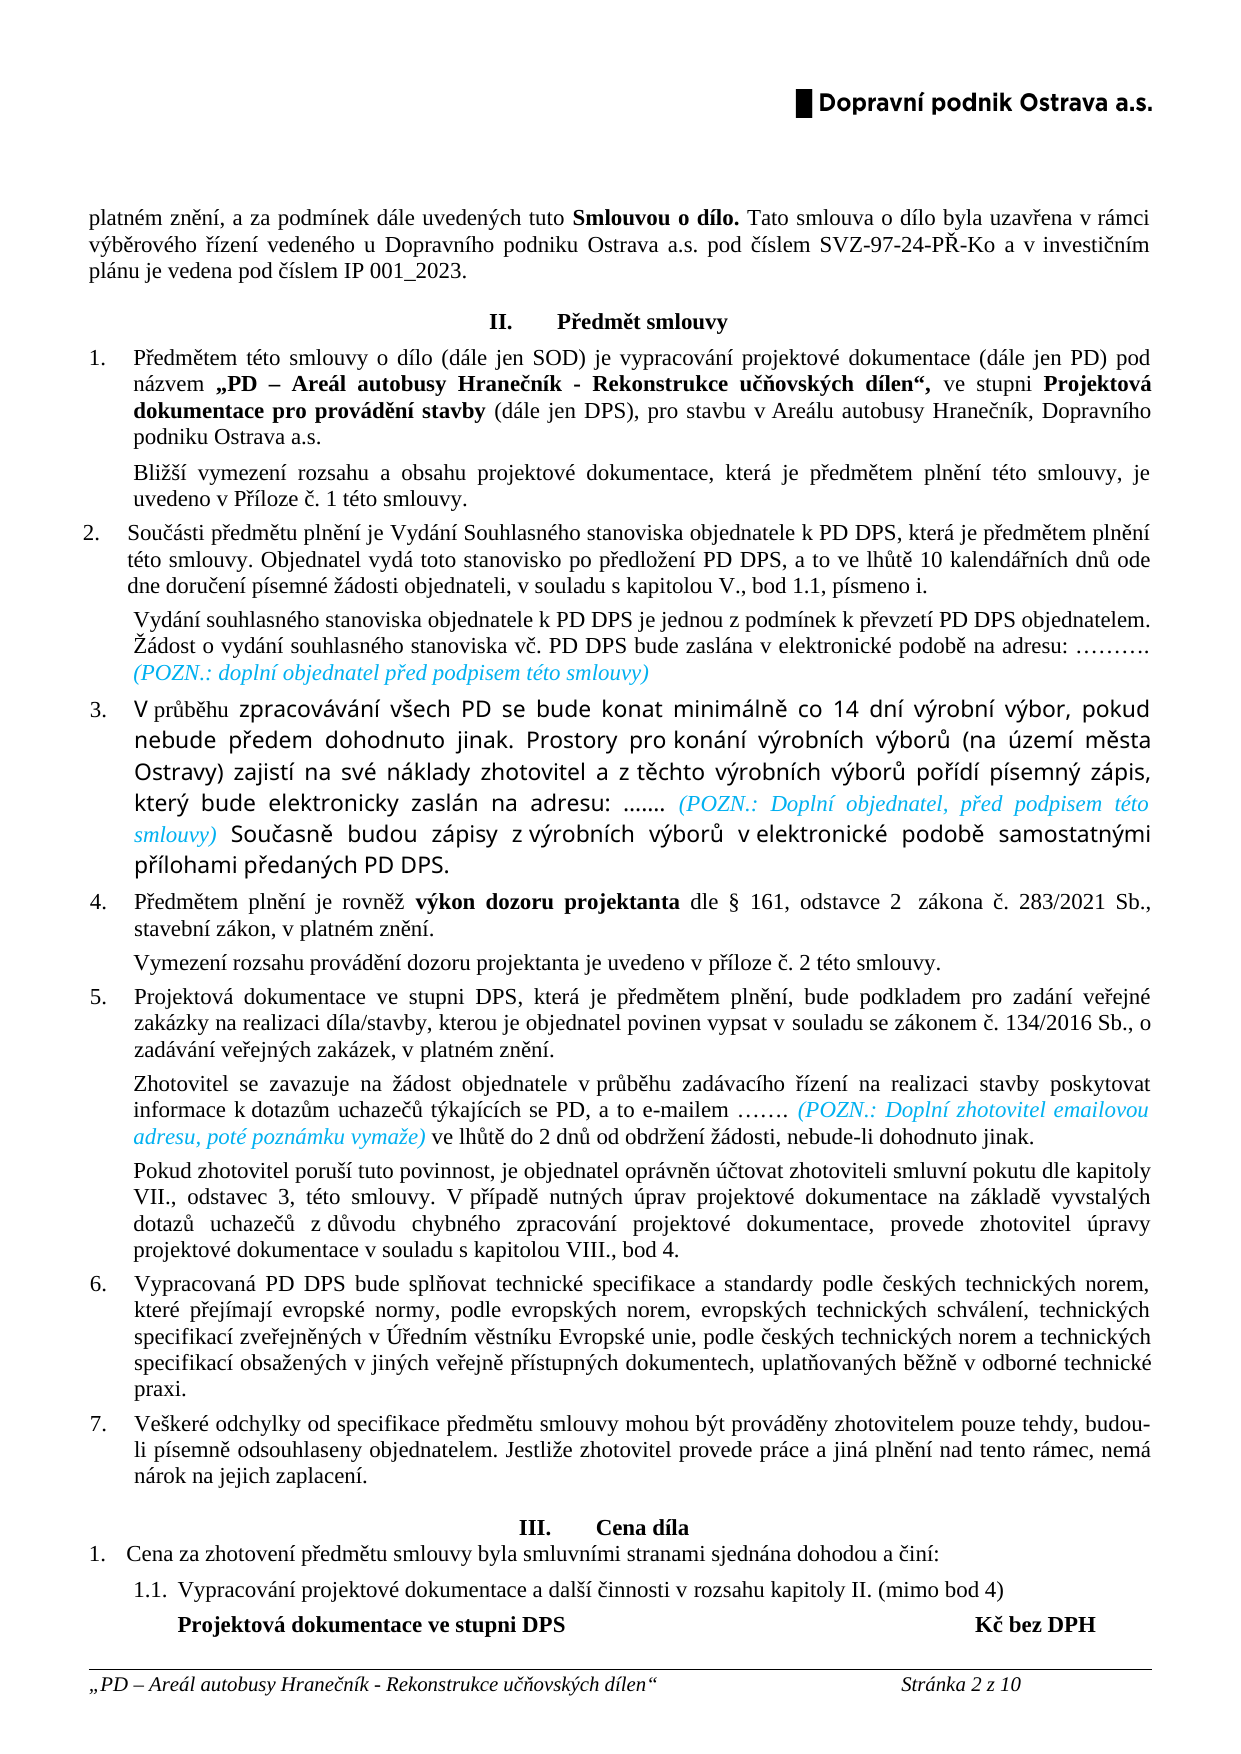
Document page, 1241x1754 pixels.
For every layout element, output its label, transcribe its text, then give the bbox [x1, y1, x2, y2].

list Předmětem plnění je rovněž výkon dozoru projektanta dle § 161, odstavce 2 zákona č. 283/2021 Sb., stavební zákon, v platném znění. [89, 888, 1152, 941]
list Vypracování projektové dokumentace a další činnosti v rozsahu kapitoly II. (mimo bod 4) [133, 1576, 1152, 1602]
list Předmět smlouvy [89, 308, 1152, 335]
picture [795, 89, 1152, 118]
list Veškeré odchylky od specifikace předmětu smlouvy mohou být prováděny zhotovitelem pouze tehdy, budou-li písemně odsouhlaseny objednatelem. Jestliže zhotovitel provede práce a jiná plnění nad tento rámec, nemá nárok na jejich zaplacení. [89, 1410, 1152, 1489]
text Projektová dokumentace ve stupni DPS Kč bez DPH [177, 1612, 1152, 1638]
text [89, 204, 1149, 283]
list Součásti předmětu plnění je Vydání Souhlasného stanoviska objednatele k PD DPS, která je předmětem plnění této smlouvy. Objednatel vydá toto stanovisko po předložení PD DPS, a to ve lhůtě 10 kalendářních dnů ode dne doručení písemné žádosti objednateli, v souladu s kapitolou V., bod 1.1, písmeno i. [83, 519, 1152, 598]
list Vypracovaná PD DPS bude splňovat technické specifikace a standardy podle českých technických norem, které přejímají evropské normy, podle evropských norem, evropských technických schválení, technických specifikací zveřejněných v Úředním věstníku Evropské unie, podle českých technických norem a technických specifikací obsažených v jiných veřejně přístupných dokumentech, uplatňovaných běžně v odborné technické praxi. [89, 1270, 1152, 1402]
list Projektová dokumentace ve stupni DPS, která je předmětem plnění, bude podkladem pro zadání veřejné zakázky na realizaci díla/stavby, kterou je objednatel povinen vypsat v souladu se zákonem č. 134/2016 Sb., o zadávání veřejných zakázek, v platném znění. [89, 983, 1152, 1062]
text Vymezení rozsahu provádění dozoru projektanta je uvedeno v příloze č. 2 této smlouvy. [133, 949, 1152, 975]
subtitle Cena za zhotovení předmětu smlouvy byla smluvními stranami sjednána dohodou a činí: [89, 1540, 1152, 1566]
text Zhotovitel se zavazuje na žádost objednatele v průběhu zadávacího řízení na realizaci stavby poskytovat informace k dotazům uchazečů týkajících se PD, a to e-mailem ……. (POZN.: Doplní zhotovitel emailovou adresu, poté poznámku vymaže) ve lhůtě do 2 dnů od obdržení žádosti, nebude-li dohodnuto jinak. [133, 1070, 1152, 1149]
list Cena díla [89, 1514, 1152, 1540]
list Předmětem této smlouvy o dílo (dále jen SOD) je vypracování projektové dokumentace (dále jen PD) pod názvem „PD – Areál autobusy Hranečník - Rekonstrukce učňovských dílen“, ve stupni Projektová dokumentace pro provádění stavby (dále jen DPS), pro stavbu v Areálu autobusy Hranečník, Dopravního podniku Ostrava a.s. [89, 344, 1152, 449]
text Pokud zhotovitel poruší tuto povinnost, je objednatel oprávněn účtovat zhotoviteli smluvní pokutu dle kapitoly VII., odstavec 3, této smlouvy. V případě nutných úprav projektové dokumentace na základě vyvstalých dotazů uchazečů z důvodu chybného zpracování projektové dokumentace, provede zhotovitel úpravy projektové dokumentace v souladu s kapitolou VIII., bod 4. [133, 1157, 1152, 1262]
list V průběhu zpracovávání všech PD se bude konat minimálně co 14 dní výrobní výbor, pokud nebude předem dohodnuto jinak. Prostory pro konání výrobních výborů (na území města Ostravy) zajistí na své náklady zhotovitel a z těchto výrobních výborů pořídí písemný zápis, který bude elektronicky zaslán na adresu: ……. (POZN.: Doplní objednatel, před podpisem této smlouvy) Současně budou zápisy z výrobních výborů v elektronické podobě samostatnými přílohami předaných PD DPS. [89, 693, 1152, 881]
text Bližší vymezení rozsahu a obsahu projektové dokumentace, která je předmětem plnění této smlouvy, je uvedeno v Příloze č. 1 této smlouvy. [133, 459, 1152, 512]
text Vydání souhlasného stanoviska objednatele k PD DPS je jednou z podmínek k převzetí PD DPS objednatelem. Žádost o vydání souhlasného stanoviska vč. PD DPS bude zaslána v elektronické podobě na adresu: ………. (POZN.: doplní objednatel před podpisem této smlouvy) [133, 606, 1152, 685]
